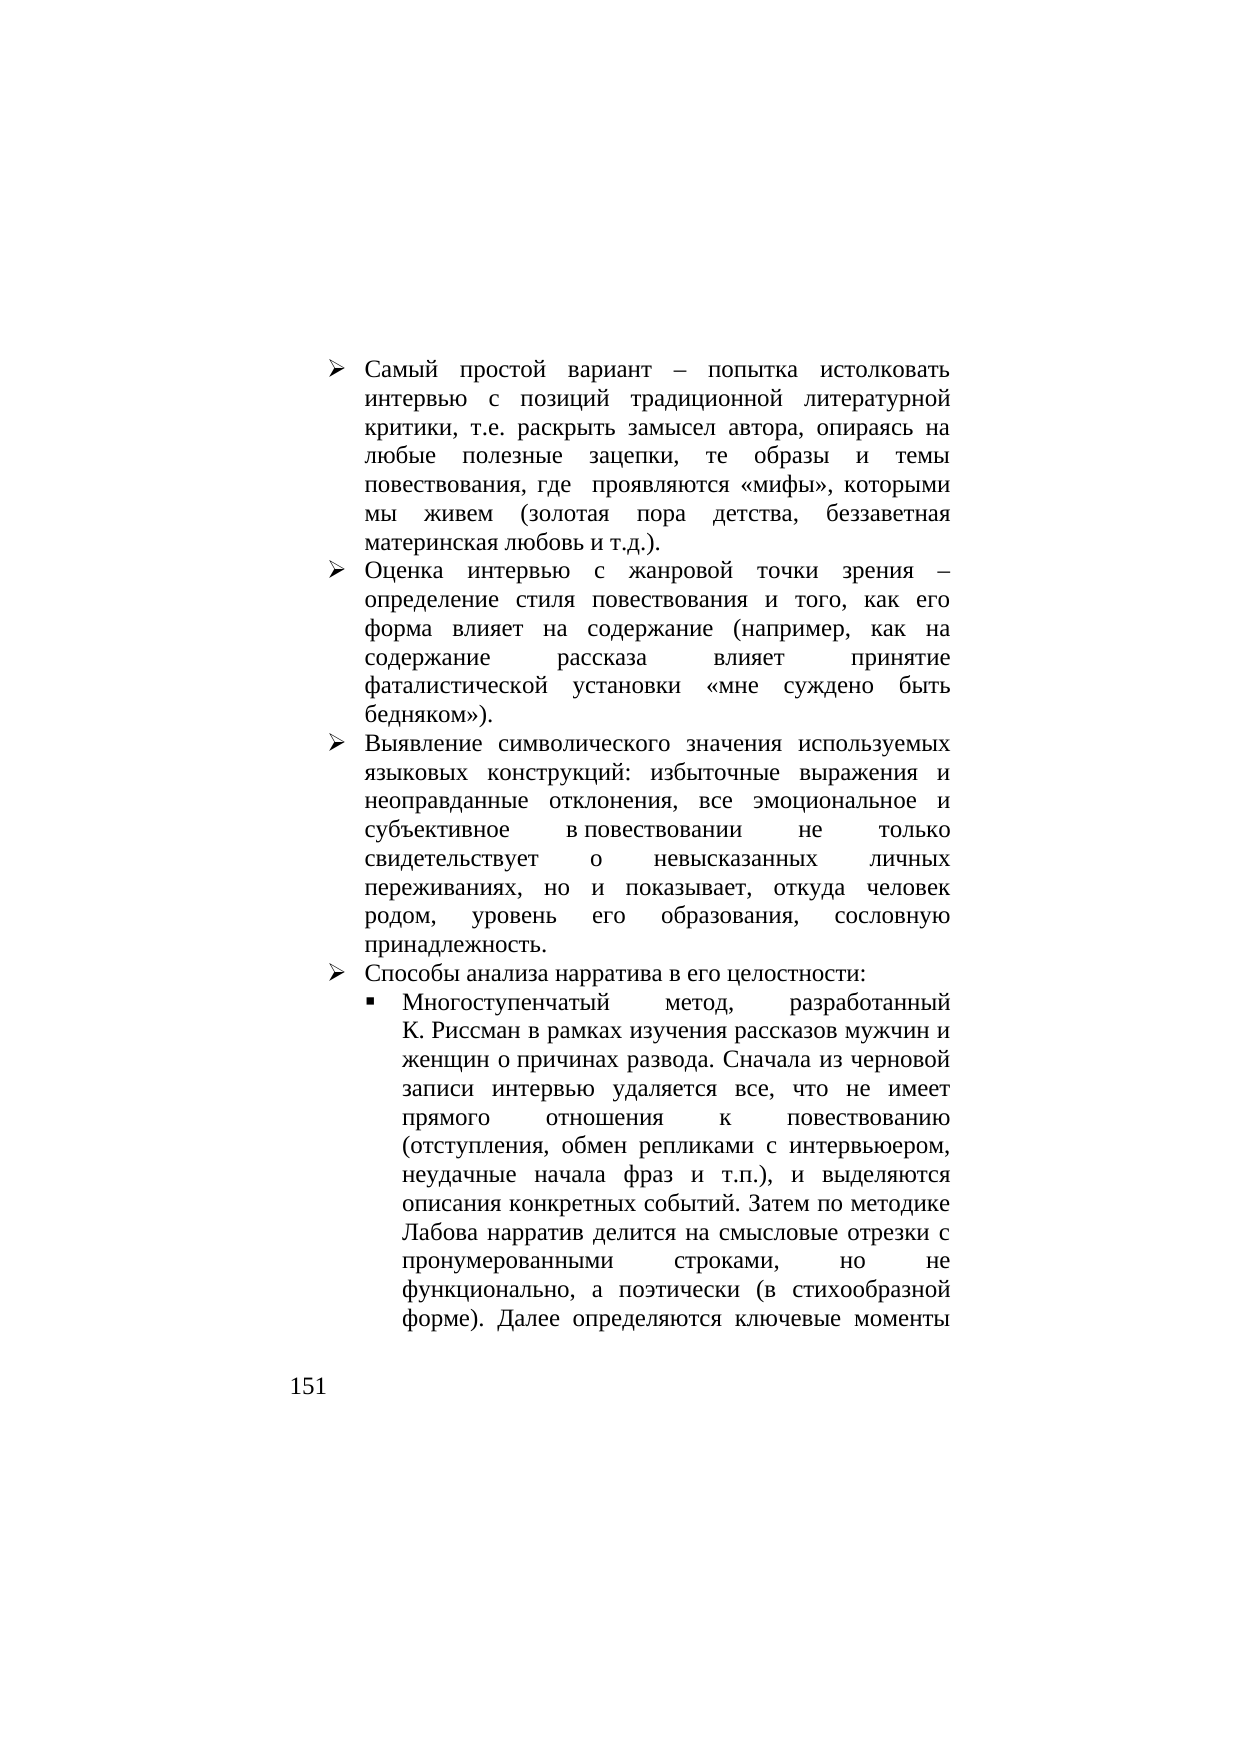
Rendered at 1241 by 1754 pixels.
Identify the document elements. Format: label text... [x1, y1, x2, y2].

list Выявление символического значения используемых языковых конструкций: избыточные выражения и неоправданные отклонения, все эмоциональное и субъективное в повествовании не только свидетельствует о невысказанных личных переживаниях, но и показывает, откуда человек родом, уровень его образования, сословную принадлежность. [327, 728, 951, 958]
list Способы анализа нарратива в его целостности: [327, 958, 951, 987]
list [364, 987, 951, 1332]
list Самый простой вариант – попытка истолковать интервью с позиций традиционной литературной критики, т.е. раскрыть замысел автора, опираясь на любые полезные зацепки, те образы и темы повествования, где проявляются «мифы», которыми мы живем (золотая пора детства, беззаветная материнская любовь и т.д.). [327, 354, 951, 556]
list Оценка интервью с жанровой точки зрения – определение стиля повествования и того, как его форма влияет на содержание (например, как на содержание рассказа влияет принятие фаталистической установки «мне суждено быть бедняком»). [327, 556, 951, 728]
